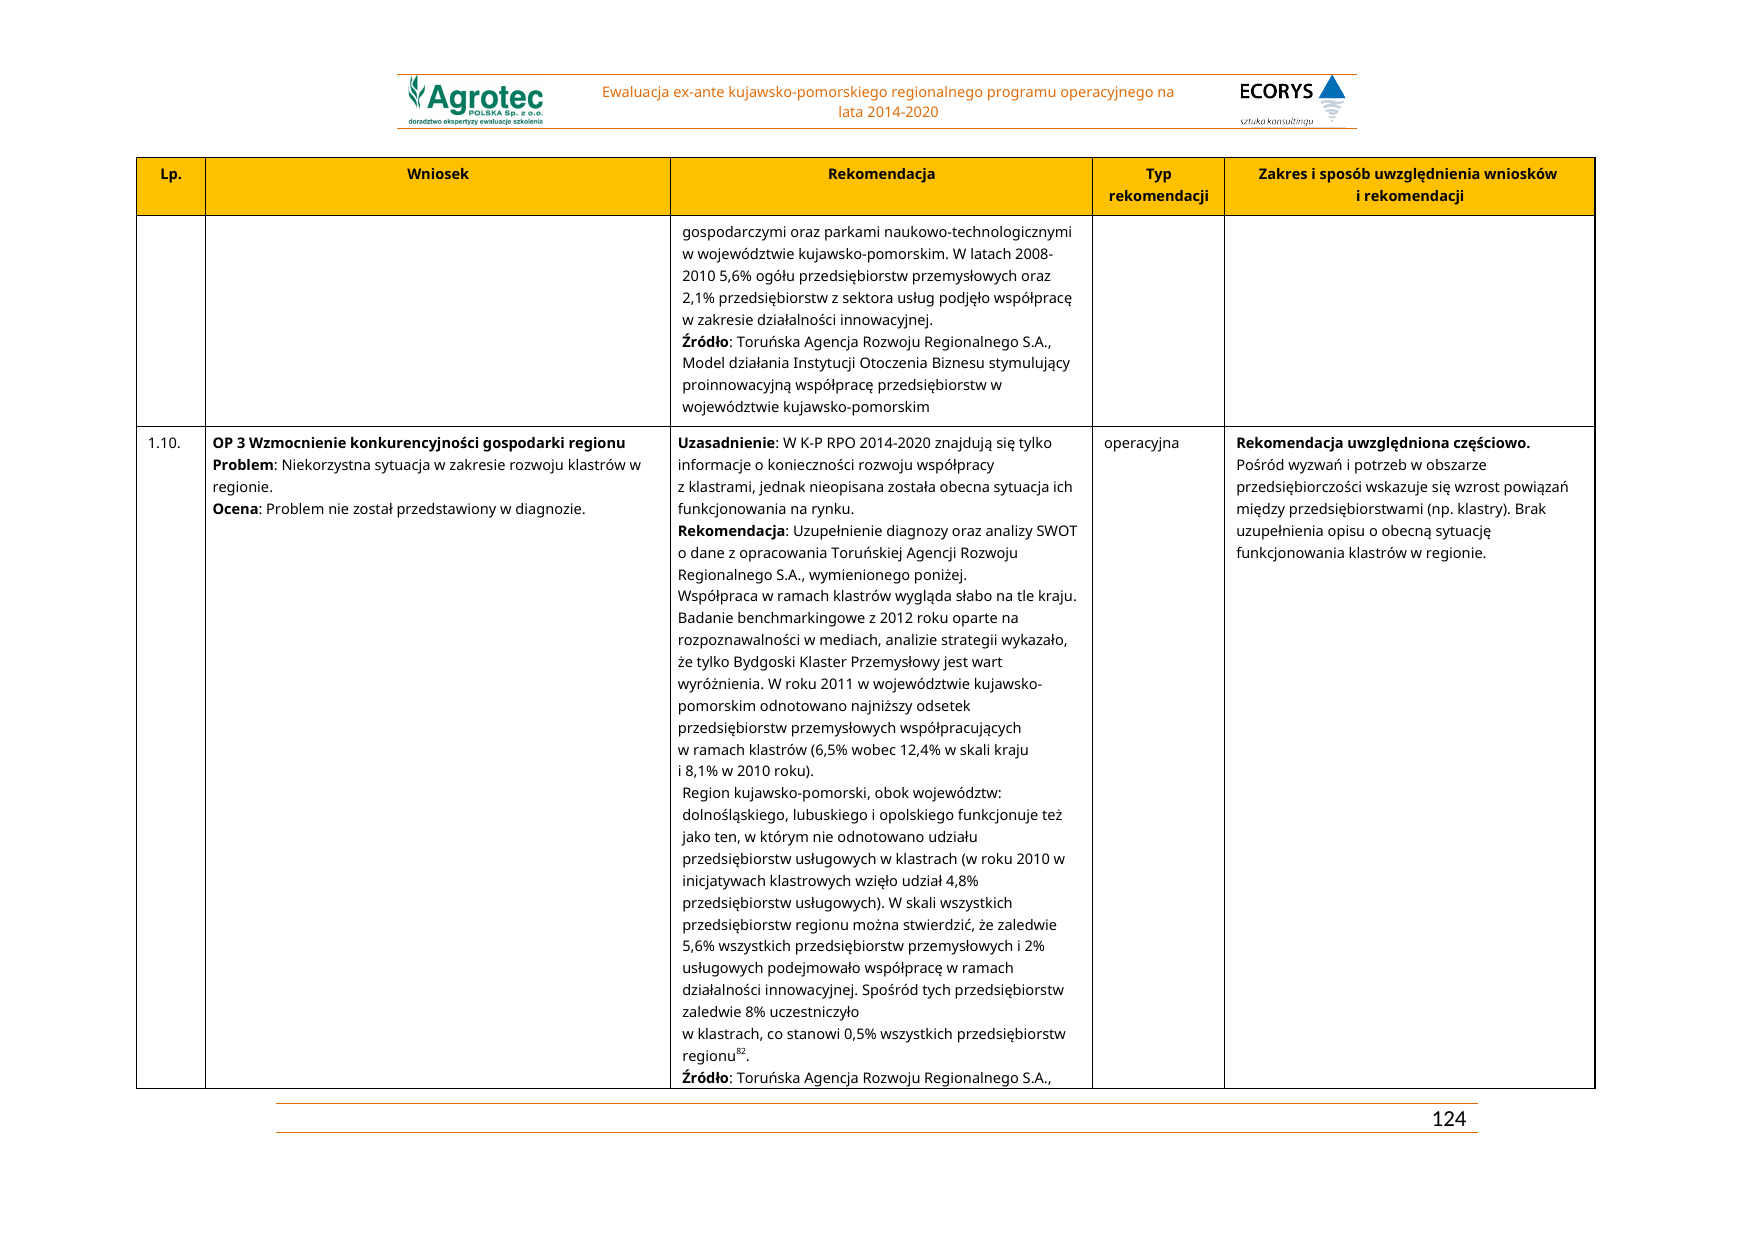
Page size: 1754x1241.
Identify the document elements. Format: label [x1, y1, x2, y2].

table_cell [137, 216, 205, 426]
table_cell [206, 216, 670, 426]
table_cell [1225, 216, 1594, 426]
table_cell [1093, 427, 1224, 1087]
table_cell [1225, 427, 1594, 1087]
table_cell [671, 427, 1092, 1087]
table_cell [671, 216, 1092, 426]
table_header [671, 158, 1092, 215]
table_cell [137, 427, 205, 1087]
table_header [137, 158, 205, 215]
picture [408, 75, 543, 125]
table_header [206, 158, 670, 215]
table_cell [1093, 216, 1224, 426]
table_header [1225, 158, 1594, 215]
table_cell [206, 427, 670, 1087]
picture [1241, 75, 1346, 128]
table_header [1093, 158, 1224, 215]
